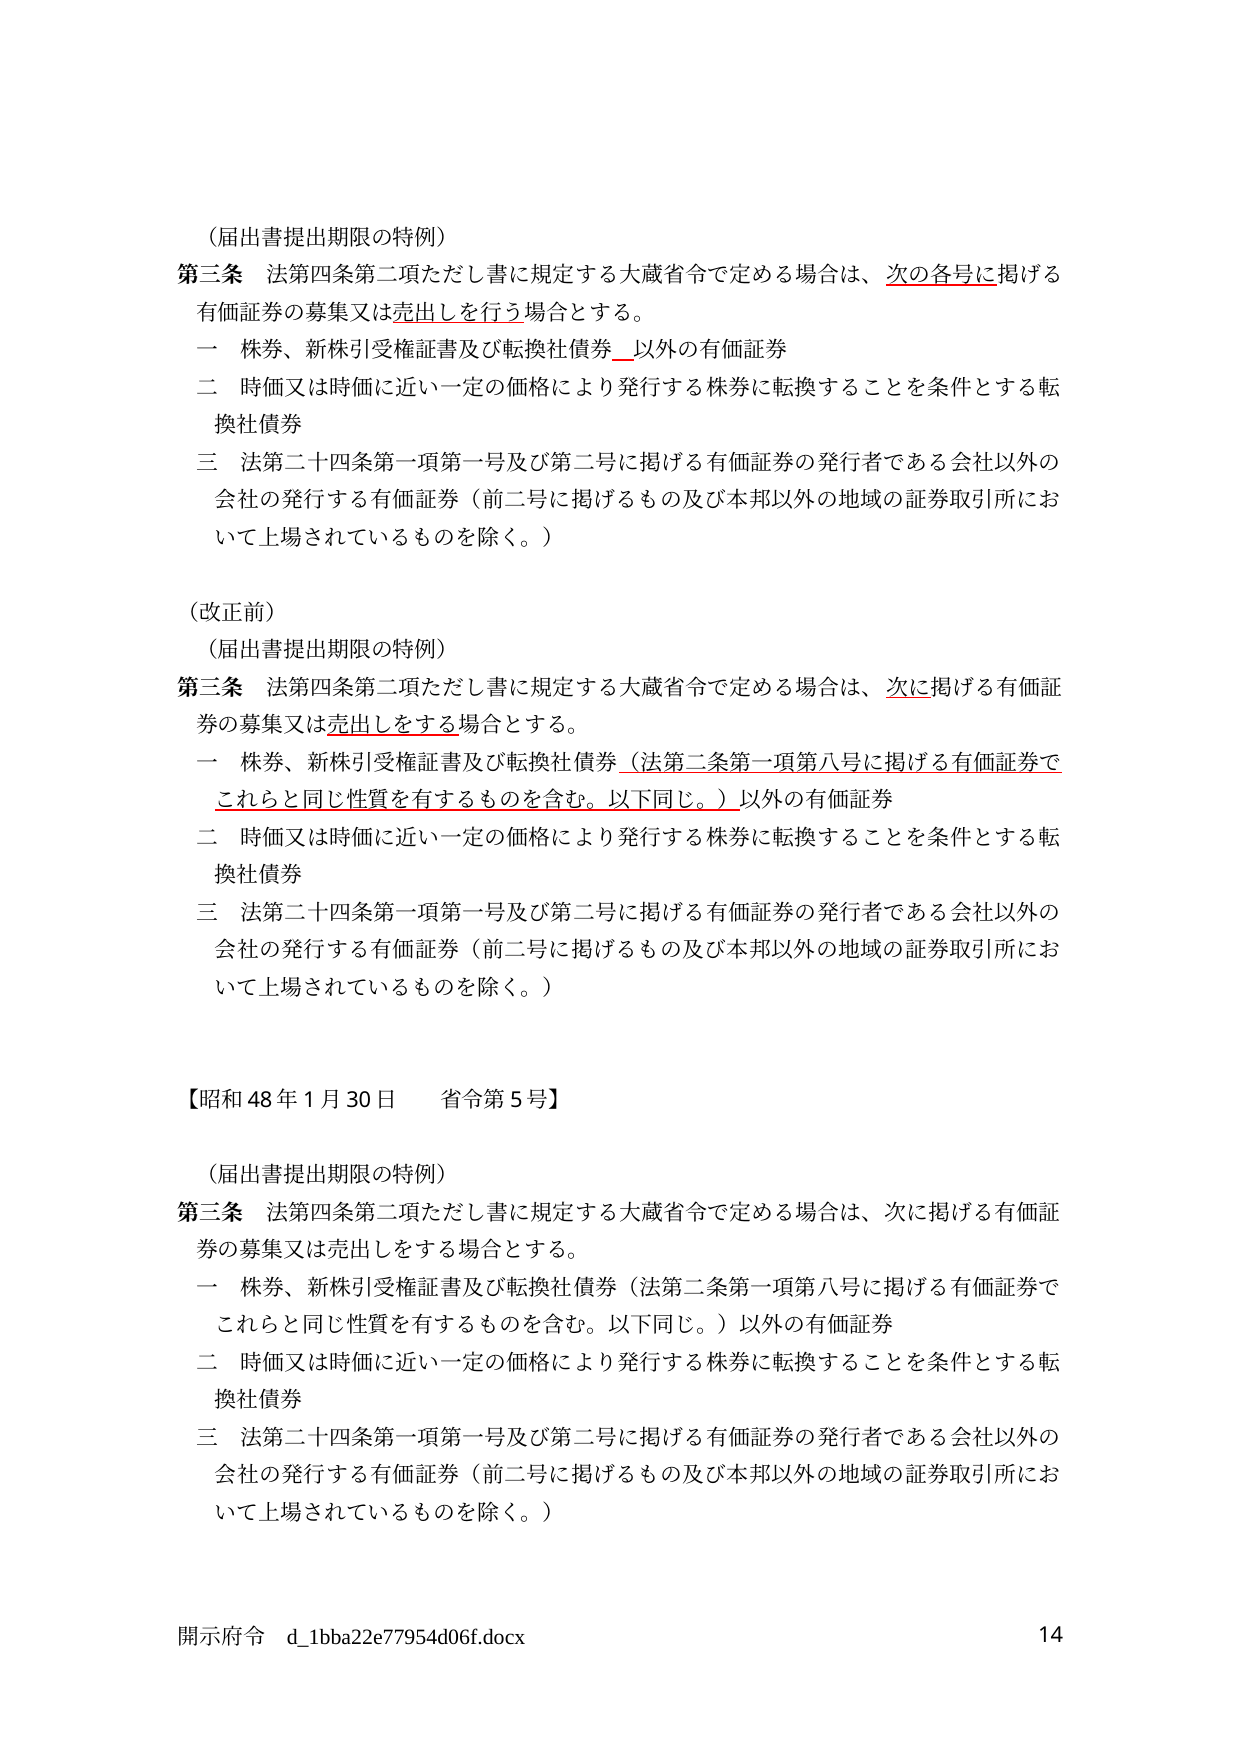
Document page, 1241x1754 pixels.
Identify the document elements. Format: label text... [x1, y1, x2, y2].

text 第三条 法第四条第二項ただし書に規定する大蔵省令で定める場合は、次の各号に掲げる有価証券の募集又は売出しを行う場合とする。 [177, 254, 1063, 329]
text 二 時価又は時価に近い一定の価格により発行する株券に転換することを条件とする転換社債券 [196, 367, 1063, 442]
text 三 法第二十四条第一項第一号及び第二号に掲げる有価証券の発行者である会社以外の会社の発行する有価証券（前二号に掲げるもの及び本邦以外の地域の証券取引所において上場されているものを除く。） [196, 892, 1063, 1004]
text 三 法第二十四条第一項第一号及び第二号に掲げる有価証券の発行者である会社以外の会社の発行する有価証券（前二号に掲げるもの及び本邦以外の地域の証券取引所において上場されているものを除く。） [196, 442, 1063, 554]
text 一 株券、新株引受権証書及び転換社債券 以外の有価証券 [196, 329, 1063, 367]
text 一 株券、新株引受権証書及び転換社債券（法第二条第一項第八号に掲げる有価証券でこれらと同じ性質を有するものを含む。以下同じ。）以外の有価証券 [196, 1267, 1063, 1342]
text （改正前） [177, 592, 1063, 629]
text （届出書提出期限の特例） [196, 629, 1063, 667]
text 第三条 法第四条第二項ただし書に規定する大蔵省令で定める場合は、次に掲げる有価証券の募集又は売出しをする場合とする。 [177, 667, 1063, 742]
text 二 時価又は時価に近い一定の価格により発行する株券に転換することを条件とする転換社債券 [196, 817, 1063, 892]
text （届出書提出期限の特例） [196, 1154, 1063, 1192]
text 二 時価又は時価に近い一定の価格により発行する株券に転換することを条件とする転換社債券 [196, 1342, 1063, 1417]
text 第三条 法第四条第二項ただし書に規定する大蔵省令で定める場合は、次に掲げる有価証券の募集又は売出しをする場合とする。 [177, 1192, 1063, 1267]
text 三 法第二十四条第一項第一号及び第二号に掲げる有価証券の発行者である会社以外の会社の発行する有価証券（前二号に掲げるもの及び本邦以外の地域の証券取引所において上場されているものを除く。） [196, 1417, 1063, 1529]
text 【昭和48年1月30日 省令第5号】 [177, 1079, 1063, 1117]
text （届出書提出期限の特例） [196, 217, 1063, 254]
text 一 株券、新株引受権証書及び転換社債券（法第二条第一項第八号に掲げる有価証券でこれらと同じ性質を有するものを含む。以下同じ。）以外の有価証券 [196, 742, 1063, 817]
